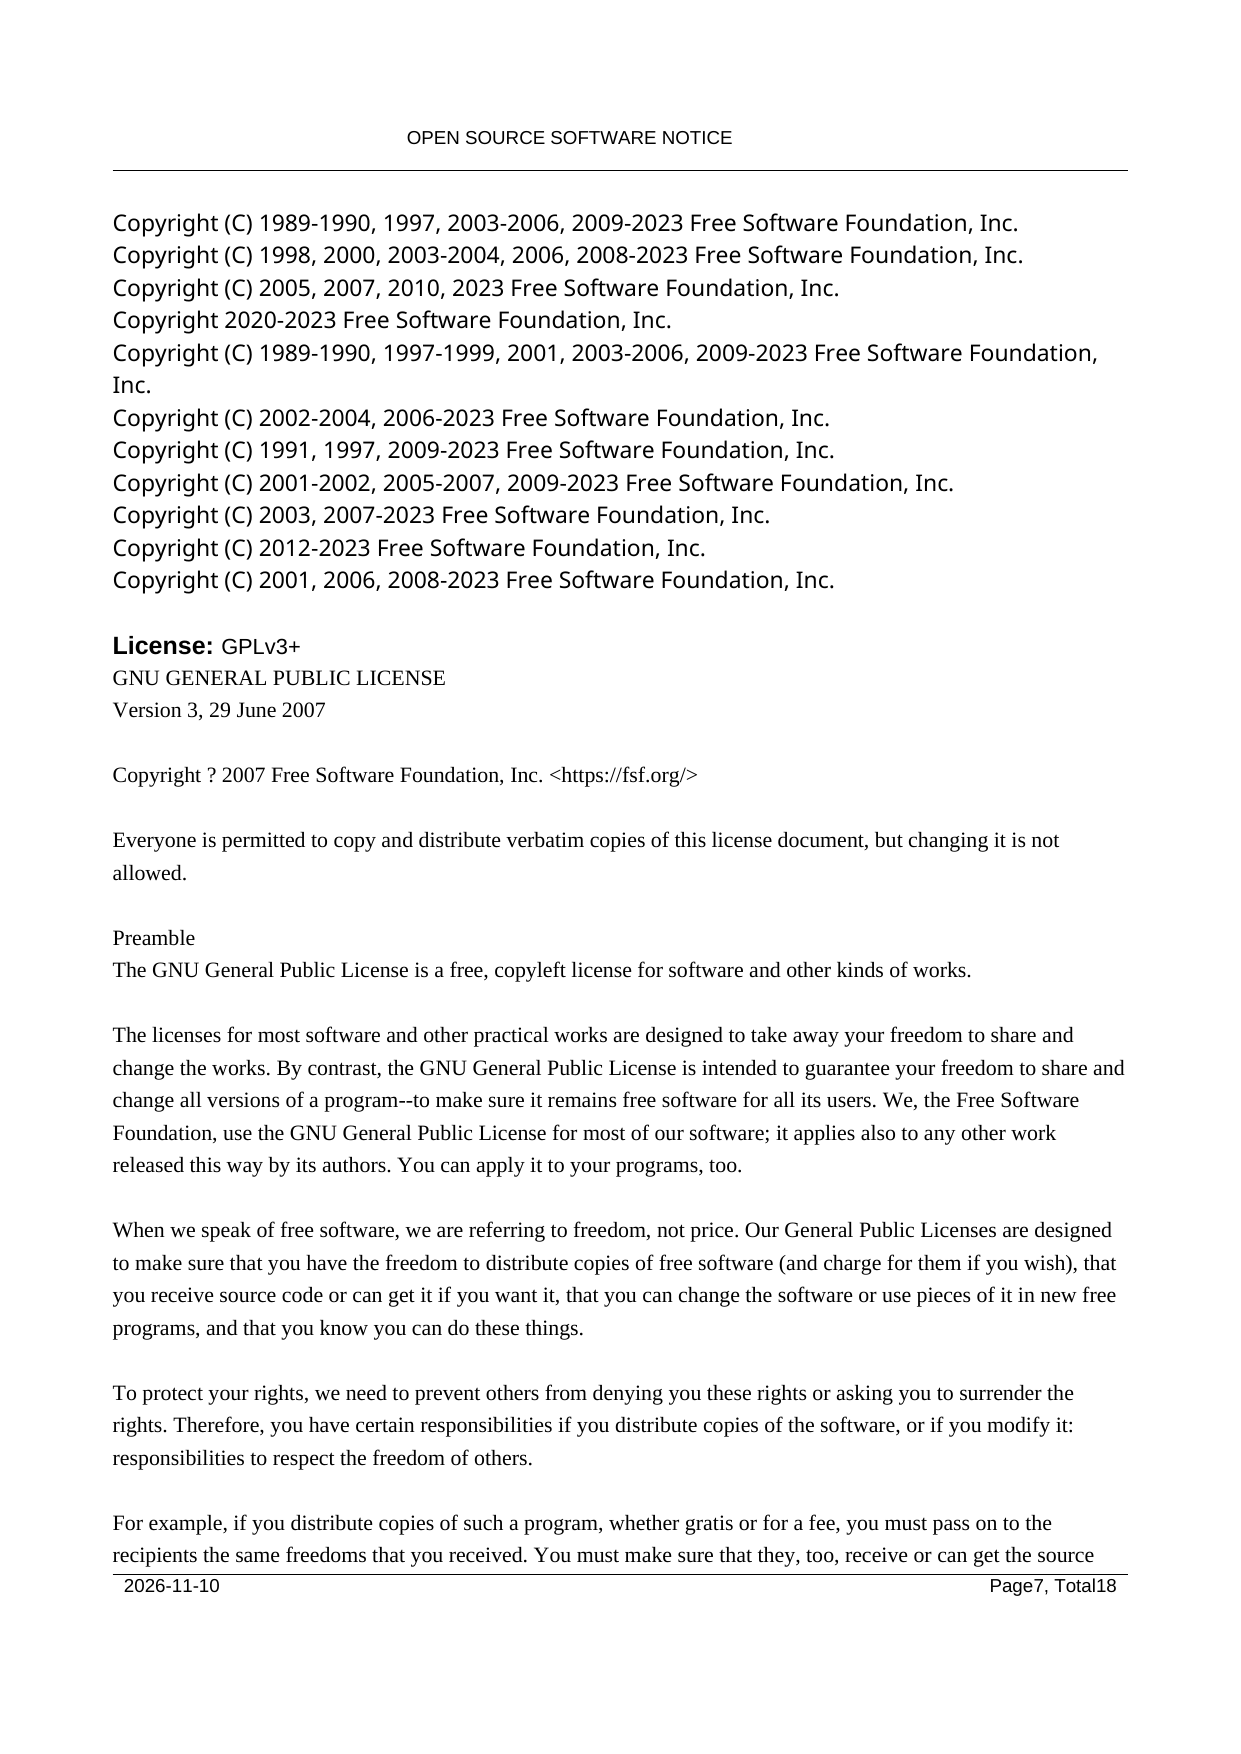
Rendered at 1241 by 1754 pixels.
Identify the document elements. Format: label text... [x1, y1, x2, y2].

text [112, 206, 1128, 629]
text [112, 661, 1128, 1571]
text License: GPLv3+ [112, 629, 1128, 661]
